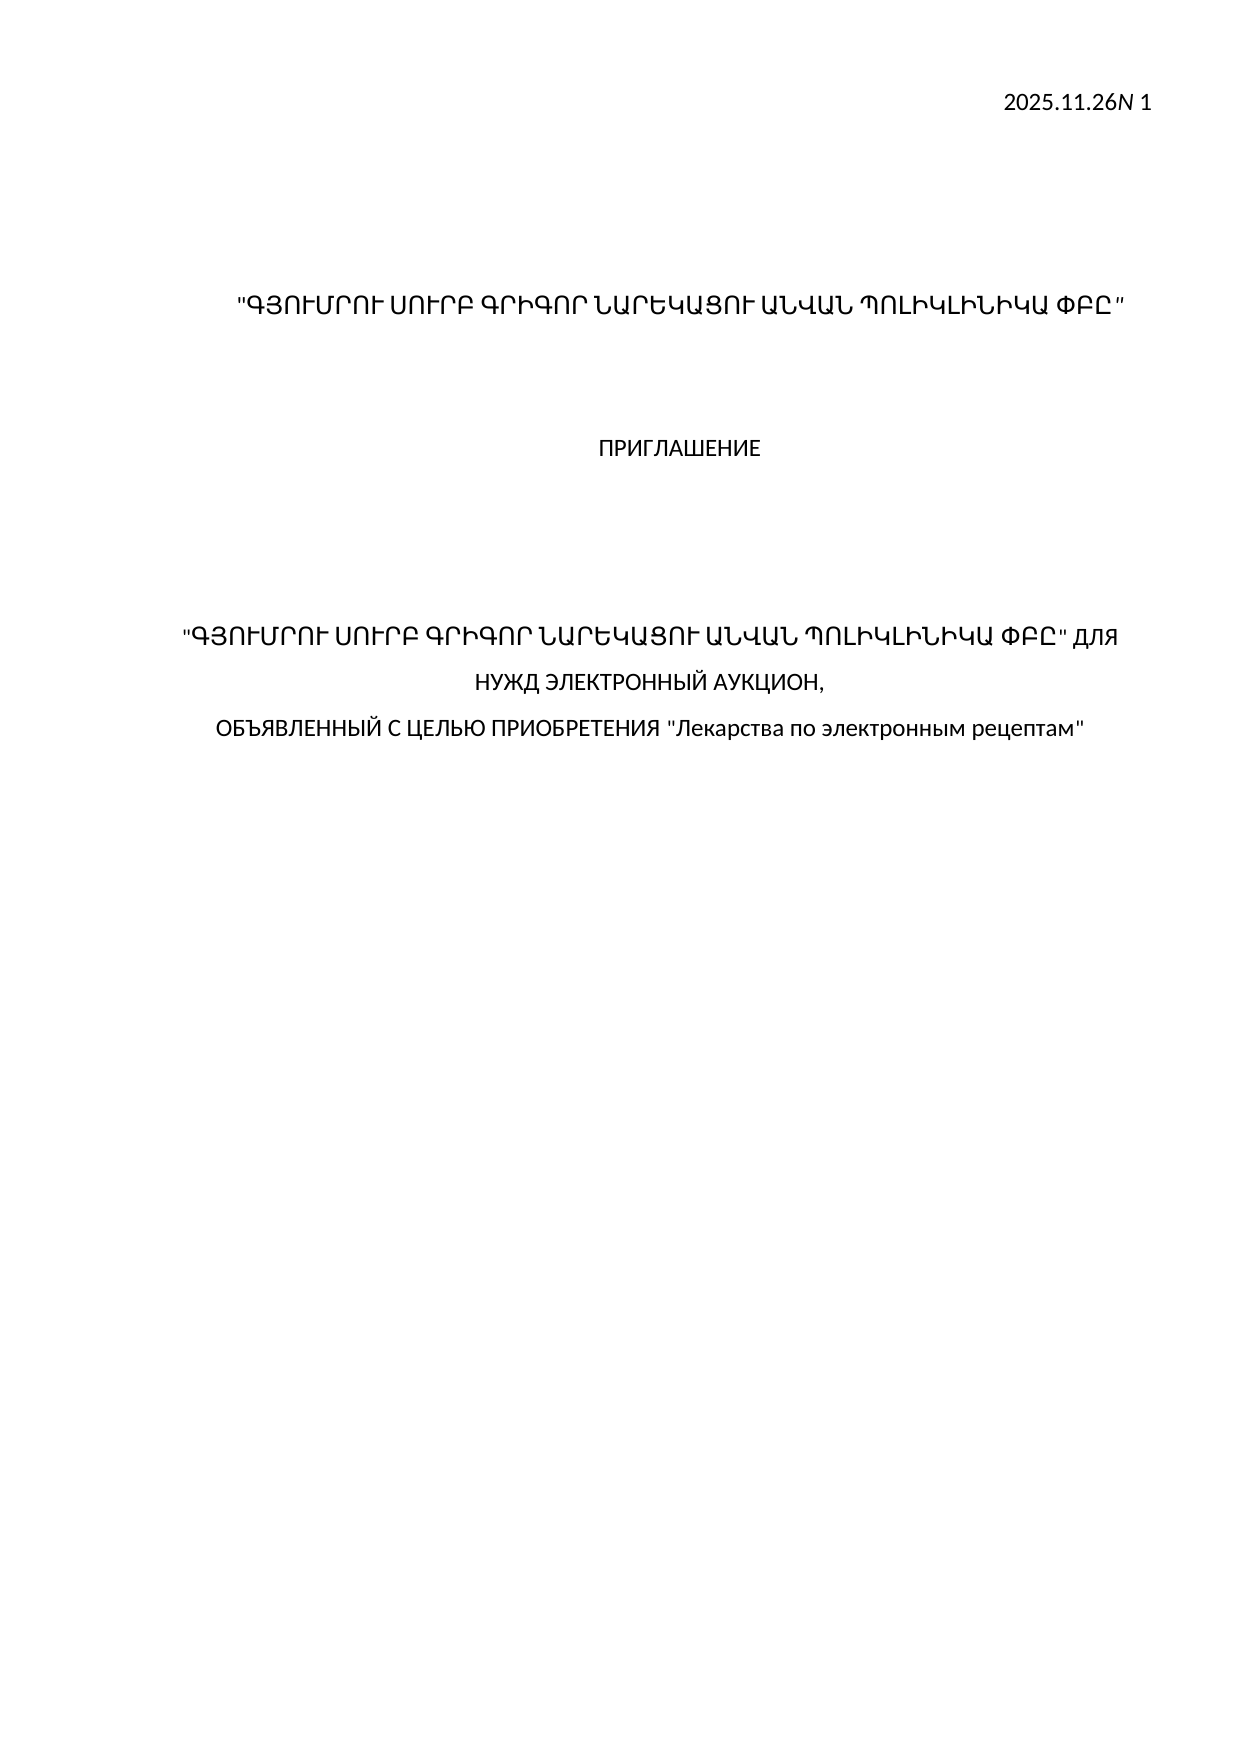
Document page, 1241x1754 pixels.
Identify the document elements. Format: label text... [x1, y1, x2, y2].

text "ԳՅՈՒՄՐՈՒ ՍՈՒՐԲ ԳՐԻԳՈՐ ՆԱՐԵԿԱՑՈՒ ԱՆՎԱՆ ՊՈԼԻԿԼԻՆԻԿԱ ՓԲԸ" ДЛЯ НУЖД ЭЛЕКТРОННЫЙ АУКЦИОН, [148, 621, 1152, 697]
text "ԳՅՈՒՄՐՈՒ ՍՈՒՐԲ ԳՐԻԳՈՐ ՆԱՐԵԿԱՑՈՒ ԱՆՎԱՆ ՊՈԼԻԿԼԻՆԻԿԱ ՓԲԸ" [148, 290, 1152, 321]
text ОБЪЯВЛЕННЫЙ С ЦЕЛЬЮ ПРИОБРЕТЕНИЯ "Лекарства по электронным рецептам" [148, 712, 1152, 743]
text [148, 86, 1152, 117]
text ПРИГЛАШЕНИЕ [148, 432, 1152, 462]
